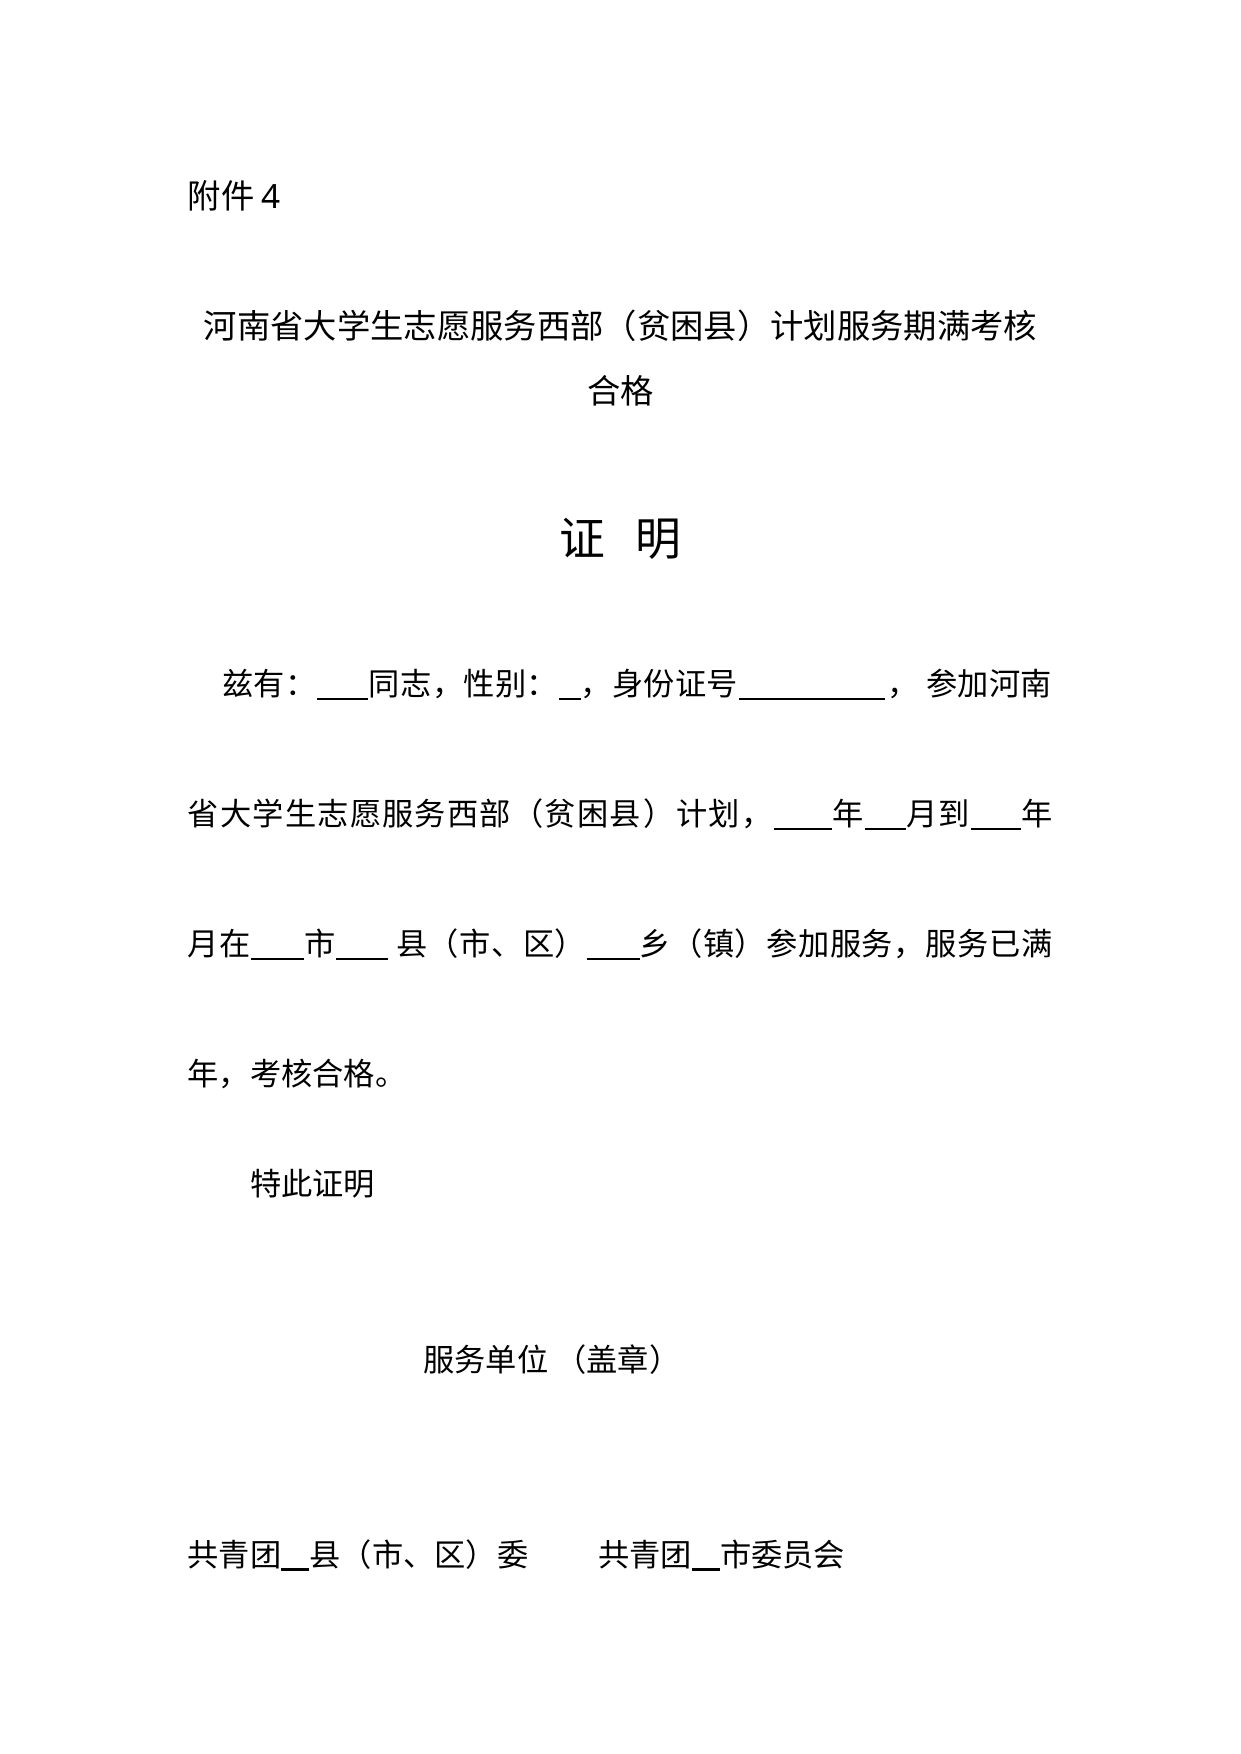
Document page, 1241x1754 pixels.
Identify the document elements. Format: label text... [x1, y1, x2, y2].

text 共青团 县（市、区）委 共青团 市委员会 [187, 1520, 1053, 1585]
text 服务单位 （盖章） [187, 1325, 1053, 1390]
text 特此证明 [187, 1150, 1053, 1215]
text 兹有： 同志，性别： ，身份证号 ， 参加河南省大学生志愿服务西部（贫困县）计划， 年 月到 年 月在 市 县（市、区） 乡（镇）参加服务，服务已满 年，考核合格。 [187, 649, 1053, 1104]
text 附件4 [187, 162, 1053, 227]
text 证 明 [187, 487, 1053, 584]
text 河南省大学生志愿服务西部（贫困县）计划服务期满考核合格 [187, 292, 1053, 422]
